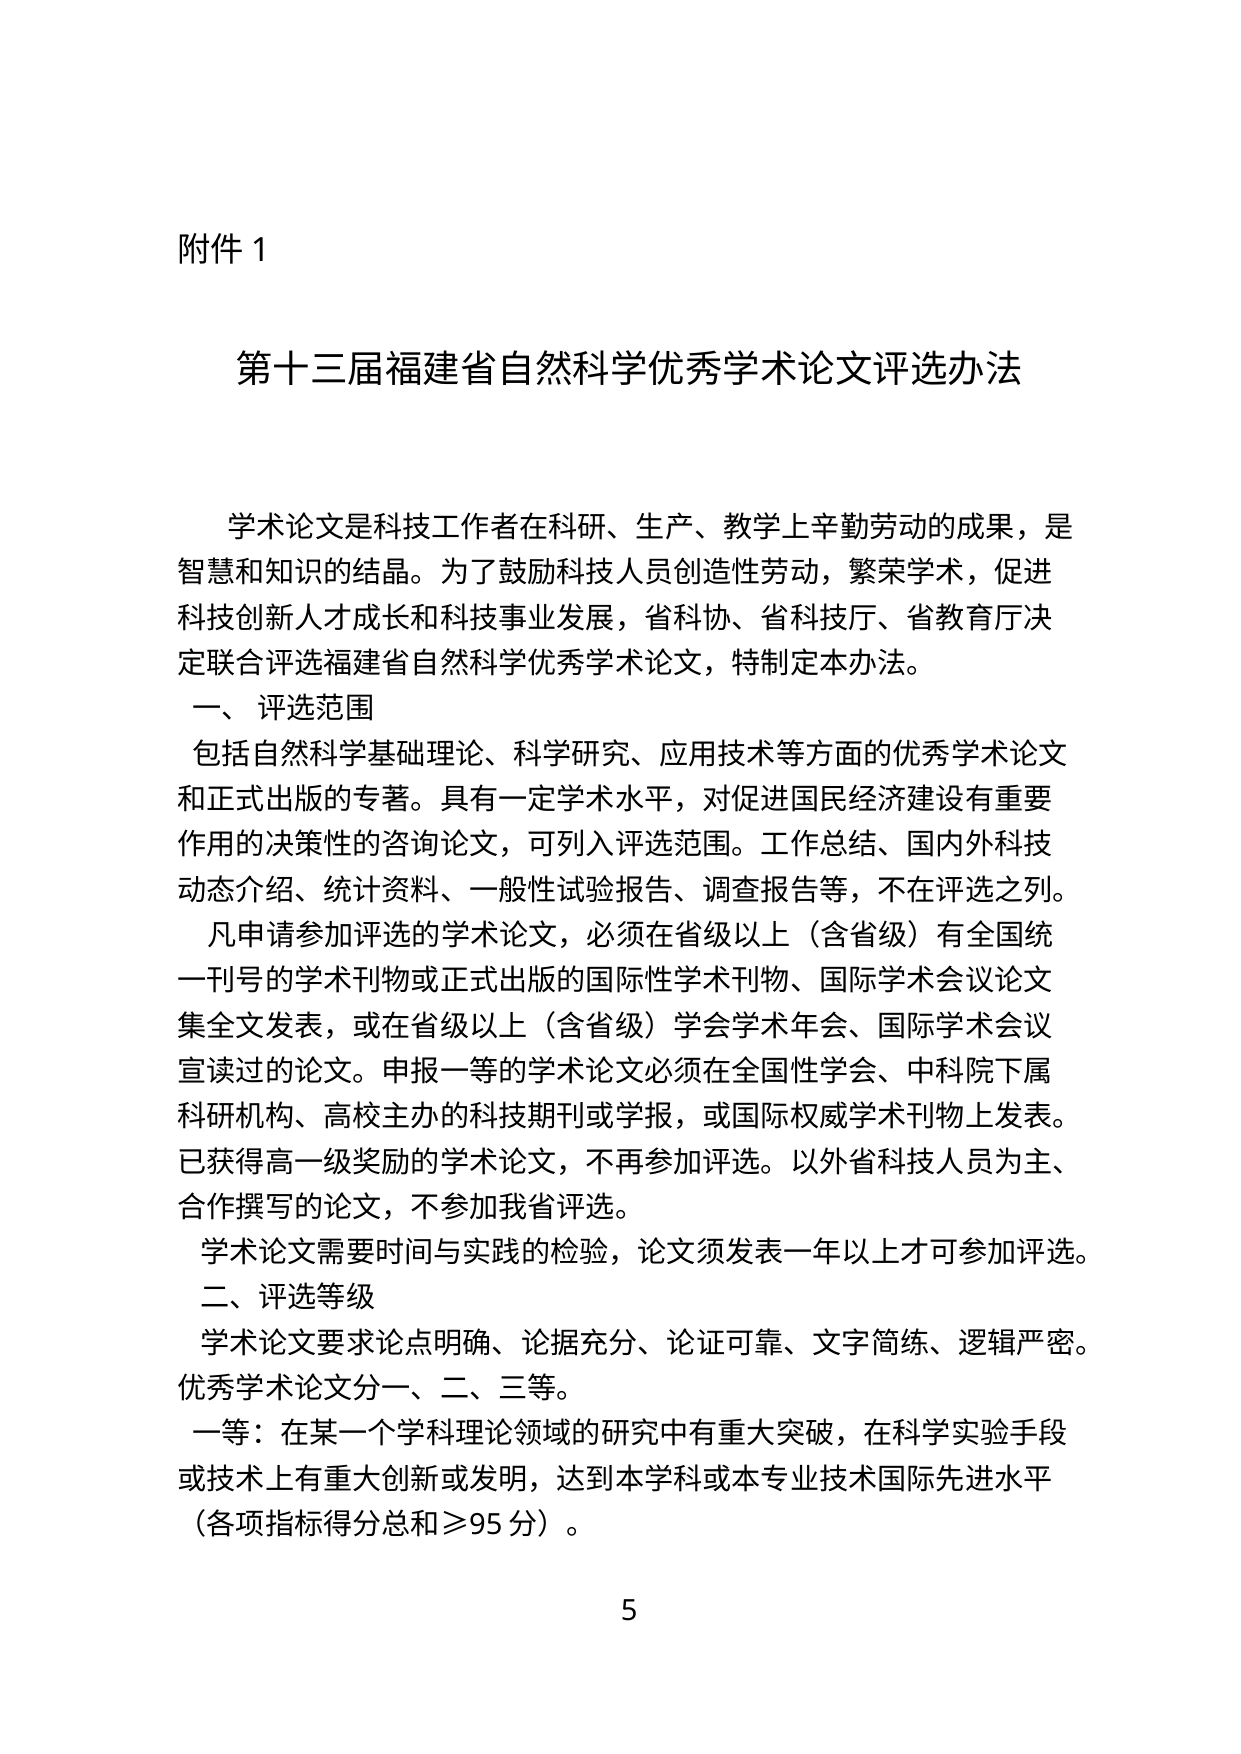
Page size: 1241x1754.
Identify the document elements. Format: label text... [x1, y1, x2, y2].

text 附件1 [177, 201, 1081, 292]
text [177, 502, 1081, 1544]
text 第十三届福建省自然科学优秀学术论文评选办法 [177, 321, 1081, 412]
